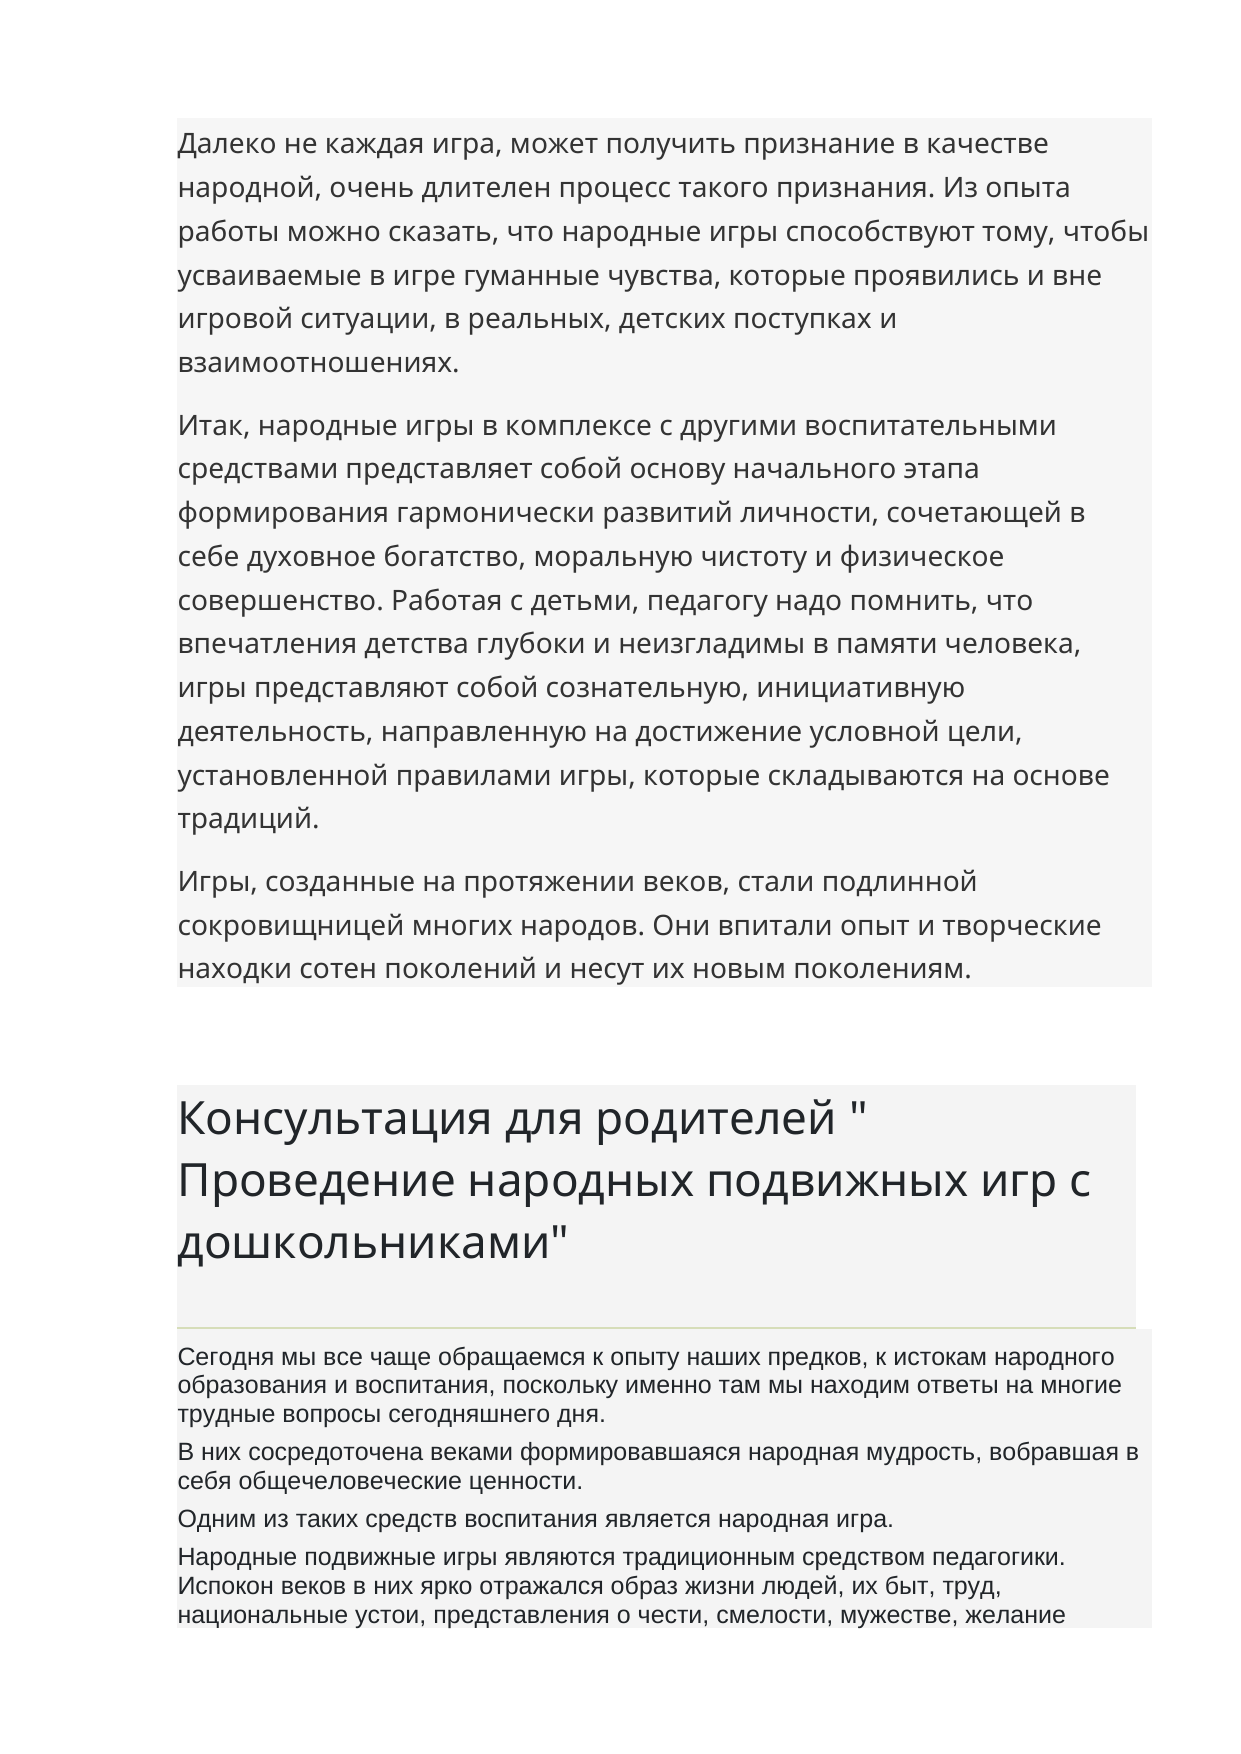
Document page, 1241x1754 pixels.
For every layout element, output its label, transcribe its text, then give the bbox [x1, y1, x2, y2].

text Игры, созданные на протяжении веков, стали подлинной сокровищницей многих народов. Они впитали опыт и творческие находки сотен поколений и несут их новым поколениям. [177, 856, 1152, 987]
text Итак, народные игры в комплексе с другими воспитательными средствами представляет собой основу начального этапа формирования гармонически развитий личности, сочетающей в себе духовное богатство, моральную чистоту и физическое совершенство. Работая с детьми, педагогу надо помнить, что впечатления детства глубоки и неизгладимы в памяти человека, игры представляют собой сознательную, инициативную деятельность, направленную на достижение условной цели, установленной правилами игры, которые складываются на основе традиций. [177, 399, 1152, 837]
subtitle Консультация для родителей " Проведение народных подвижных игр с дошкольниками" [177, 1085, 1136, 1327]
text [177, 1542, 1152, 1628]
text Одним из таких средств воспитания является народная игра. [177, 1504, 1152, 1533]
text Далеко не каждая игра, может получить признание в качестве народной, очень длителен процесс такого признания. Из опыта работы можно сказать, что народные игры способствуют тому, чтобы усваиваемые в игре гуманные чувства, которые проявились и вне игровой ситуации, в реальных, детских поступках и взаимоотношениях. [177, 118, 1152, 381]
text В них сосредоточена веками формировавшаяся народная мудрость, вобравшая в себя общечеловеческие ценности. [177, 1437, 1152, 1494]
text Сегодня мы все чаще обращаемся к опыту наших предков, к истокам народного образования и воспитания, поскольку именно там мы находим ответы на многие трудные вопросы сегодняшнего дня. [177, 1341, 1152, 1428]
